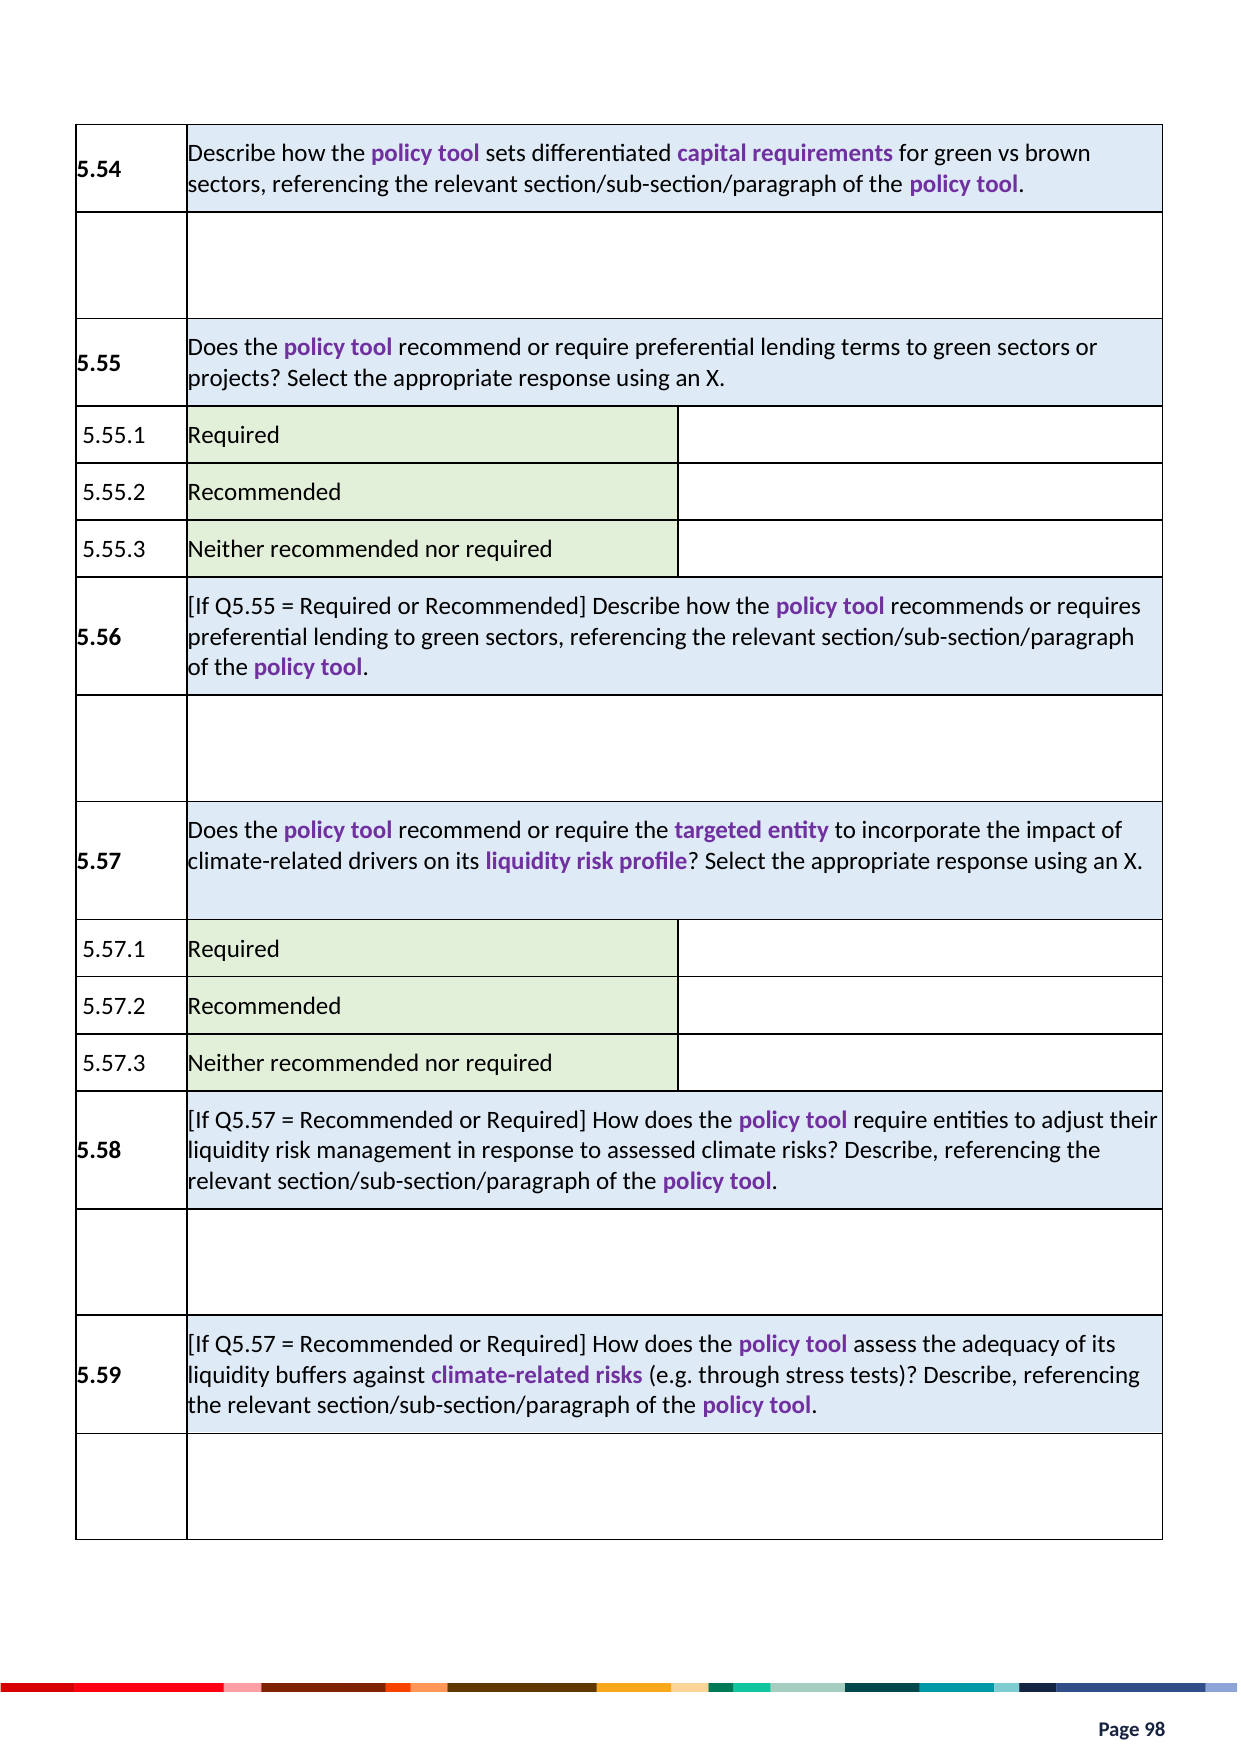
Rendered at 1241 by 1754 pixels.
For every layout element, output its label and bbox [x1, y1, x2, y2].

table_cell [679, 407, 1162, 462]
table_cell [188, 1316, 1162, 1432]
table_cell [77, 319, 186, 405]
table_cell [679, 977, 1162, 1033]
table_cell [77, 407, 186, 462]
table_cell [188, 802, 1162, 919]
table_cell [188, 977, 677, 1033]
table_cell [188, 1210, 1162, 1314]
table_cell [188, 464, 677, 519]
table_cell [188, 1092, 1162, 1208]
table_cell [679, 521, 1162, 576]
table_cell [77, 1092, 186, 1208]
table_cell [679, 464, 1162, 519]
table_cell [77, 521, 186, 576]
picture [0, 1683, 1236, 1692]
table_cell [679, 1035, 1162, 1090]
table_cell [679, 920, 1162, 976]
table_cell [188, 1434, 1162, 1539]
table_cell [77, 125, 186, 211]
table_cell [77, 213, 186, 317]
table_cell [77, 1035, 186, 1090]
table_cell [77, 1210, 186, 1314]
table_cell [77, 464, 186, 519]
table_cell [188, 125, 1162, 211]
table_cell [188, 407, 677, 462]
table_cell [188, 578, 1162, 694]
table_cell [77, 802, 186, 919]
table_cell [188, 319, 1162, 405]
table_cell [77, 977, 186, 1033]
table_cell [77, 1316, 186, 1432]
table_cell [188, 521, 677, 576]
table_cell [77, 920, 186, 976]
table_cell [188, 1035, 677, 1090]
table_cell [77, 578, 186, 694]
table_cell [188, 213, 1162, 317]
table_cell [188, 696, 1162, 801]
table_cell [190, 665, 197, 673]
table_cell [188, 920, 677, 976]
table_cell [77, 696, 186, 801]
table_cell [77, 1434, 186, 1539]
